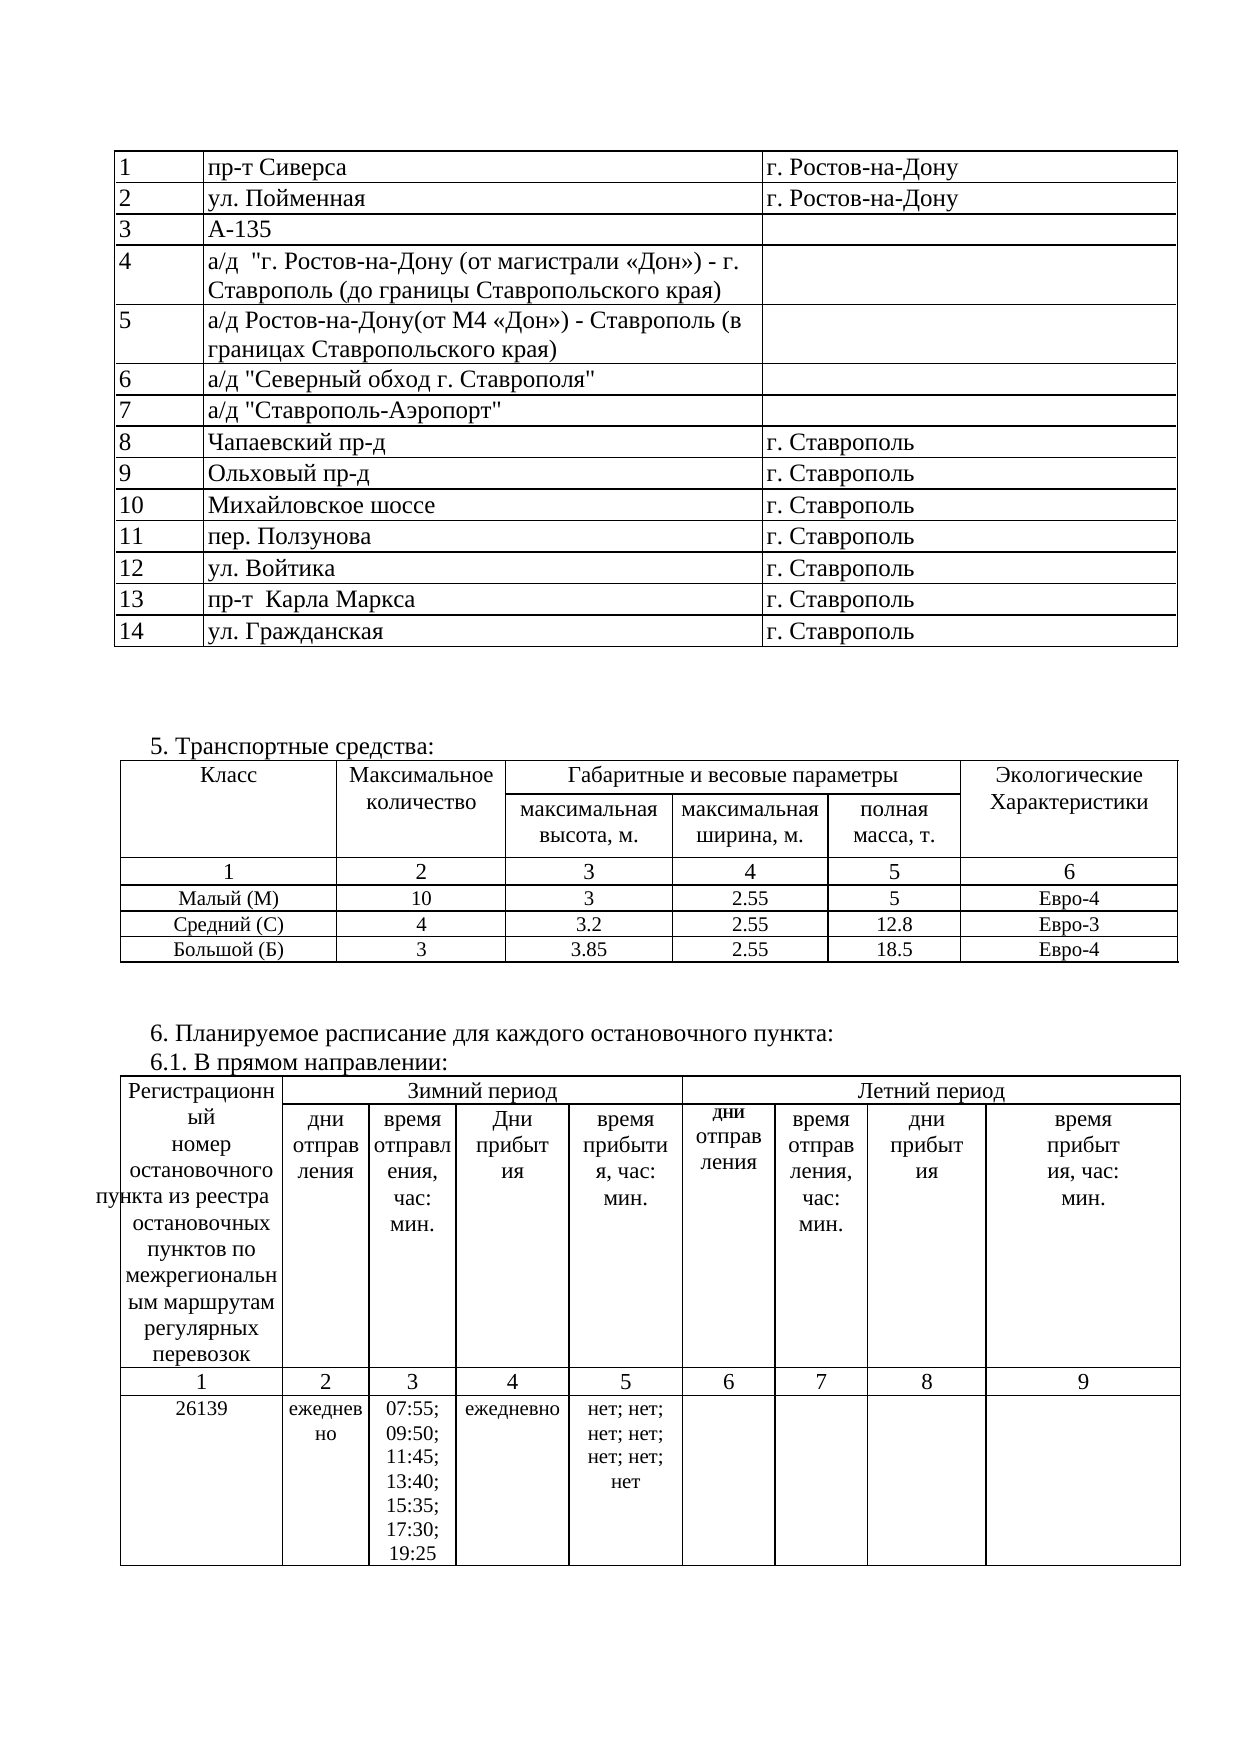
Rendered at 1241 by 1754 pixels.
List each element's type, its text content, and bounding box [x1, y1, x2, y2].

table_cell 3 [337, 937, 505, 961]
table_cell 3.2 [506, 912, 672, 936]
table_cell г. Ставрополь [763, 520, 1177, 551]
table_cell максимальная высота, м. [506, 795, 672, 856]
table_cell Большой (Б) [121, 937, 336, 961]
table_cell ежедневно [283, 1396, 368, 1565]
table_cell г. Ставрополь [763, 457, 1177, 488]
table_cell 5 [570, 1368, 682, 1395]
table_cell пр-т Карла Маркса [204, 584, 762, 614]
table_cell 5 [829, 858, 960, 884]
table_cell 3 [115, 214, 203, 244]
table_cell г. Ростов-на-Дону [763, 181, 1177, 213]
table_cell а/д "Ставрополь-Аэропорт" [204, 396, 762, 425]
table_cell пер. Ползунова [204, 521, 762, 551]
table_cell 9 [987, 1368, 1180, 1395]
table_cell время отправ ления, час: мин. [776, 1105, 867, 1367]
table_cell 2.55 [673, 912, 827, 936]
table_cell 6 [961, 858, 1177, 884]
table_cell 11 [115, 521, 203, 551]
table_cell [868, 1396, 985, 1565]
table_cell ДНИ отправ ления [683, 1105, 774, 1367]
table_cell 2.55 [673, 886, 827, 910]
table_cell 12.8 [829, 912, 960, 936]
text 6.1. В прямом направлении: [150, 1047, 1090, 1075]
table_cell г. Ставрополь [763, 583, 1177, 614]
table_cell а/д "г. Ростов-на-Дону (от магистрали «Дон») - г. Ставрополь (до границы Ставропольского края) [204, 246, 762, 303]
table_cell Ольховый пр-д [204, 458, 762, 488]
table_cell 10 [337, 886, 505, 910]
table_header Класс [121, 761, 336, 856]
table_cell пр-т Сиверса [204, 152, 762, 181]
table_header Габаритные и весовые параметры [506, 761, 960, 793]
table_cell Чапаевский пр-д [204, 427, 762, 457]
table_cell 1 [115, 152, 203, 181]
table_cell ул. Гражданская [204, 616, 762, 646]
table_cell 26139 [121, 1396, 282, 1565]
table_cell [763, 363, 1177, 394]
table_cell максимальная ширина, м. [673, 795, 827, 856]
table_cell 2 [283, 1368, 368, 1395]
table_cell [987, 1396, 1180, 1565]
table_cell 18.5 [829, 937, 960, 961]
text 5. Транспортные средства: [150, 731, 1090, 760]
table_header Летний период [683, 1077, 1180, 1103]
table_cell 2 [115, 183, 203, 213]
table_cell 4 [337, 912, 505, 936]
table_cell 6 [683, 1368, 774, 1395]
table_cell г. Ростов-на-Дону [763, 152, 1177, 181]
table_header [121, 1077, 282, 1367]
table_cell 3 [370, 1368, 455, 1395]
table_cell 1 [121, 1368, 282, 1395]
table_cell [763, 304, 1177, 362]
table_cell 2 [337, 858, 505, 884]
table_header Экологические Характеристики [961, 761, 1177, 856]
table_cell 8 [868, 1368, 985, 1395]
table_cell ул. Войтика [204, 553, 762, 583]
table_cell [763, 213, 1177, 244]
table_cell 3 [506, 886, 672, 910]
table_header Максимальное количество [337, 761, 505, 856]
table_cell дни прибыт ия [868, 1105, 985, 1367]
table_cell 8 [115, 426, 203, 457]
table_cell Евро-4 [961, 886, 1177, 910]
table_cell 2.55 [673, 937, 827, 961]
table_cell время отправл ения, час: мин. [370, 1105, 455, 1367]
table_cell 10 [115, 489, 203, 520]
table_cell 6 [115, 364, 203, 394]
table_cell 14 [115, 615, 203, 646]
table_cell 5 [115, 305, 203, 362]
table_cell полная масса, т. [829, 795, 960, 856]
table_cell 13 [115, 584, 203, 614]
table_cell Евро-3 [961, 912, 1177, 936]
table_cell Малый (М) [121, 886, 336, 910]
table_cell ежедневно [457, 1396, 568, 1565]
table_cell 1 [121, 858, 336, 884]
table_cell 4 [115, 245, 203, 303]
table_cell 3 [506, 858, 672, 884]
table_cell [776, 1396, 867, 1565]
table_cell Евро-4 [961, 937, 1177, 961]
table_cell время прибыт ия, час: мин. [987, 1105, 1180, 1367]
table_cell [763, 244, 1177, 303]
table_cell время прибыти я, час: мин. [570, 1105, 682, 1367]
text 6. Планируемое расписание для каждого остановочного пункта: [150, 1018, 1090, 1047]
table_cell ул. Пойменная [204, 183, 762, 213]
table_header Зимний период [283, 1077, 682, 1103]
table_cell г. Ставрополь [763, 425, 1177, 457]
table_cell [763, 394, 1177, 425]
table_cell Михайловское шоссе [204, 490, 762, 520]
table_cell 7 [115, 395, 203, 425]
table_cell г. Ставрополь [763, 551, 1177, 583]
table_cell дни отправ ления [283, 1105, 368, 1367]
table_cell Дни прибыт ия [457, 1105, 568, 1367]
table_cell а/д "Северный обход г. Ставрополя" [204, 364, 762, 394]
table_cell Средний (С) [121, 912, 336, 936]
table_cell А-135 [204, 215, 762, 244]
table_cell 4 [673, 858, 827, 884]
table_cell 7 [776, 1368, 867, 1395]
table_cell г. Ставрополь [763, 488, 1177, 520]
table_cell а/д Ростов-на-Дону(от М4 «Дон») - Ставрополь (в границах Ставропольского края) [204, 305, 762, 362]
table_cell 5 [829, 886, 960, 910]
table_cell 12 [115, 552, 203, 583]
table_cell 3.85 [506, 937, 672, 961]
table_cell г. Ставрополь [763, 614, 1177, 646]
table_cell [683, 1396, 774, 1565]
table_cell нет; нет; нет; нет; нет; нет; нет [570, 1396, 682, 1565]
table_cell 9 [115, 458, 203, 488]
table_cell 07:55; 09:50; 11:45; 13:40; 15:35; 17:30; 19:25 [370, 1396, 455, 1565]
table_cell 4 [457, 1368, 568, 1395]
